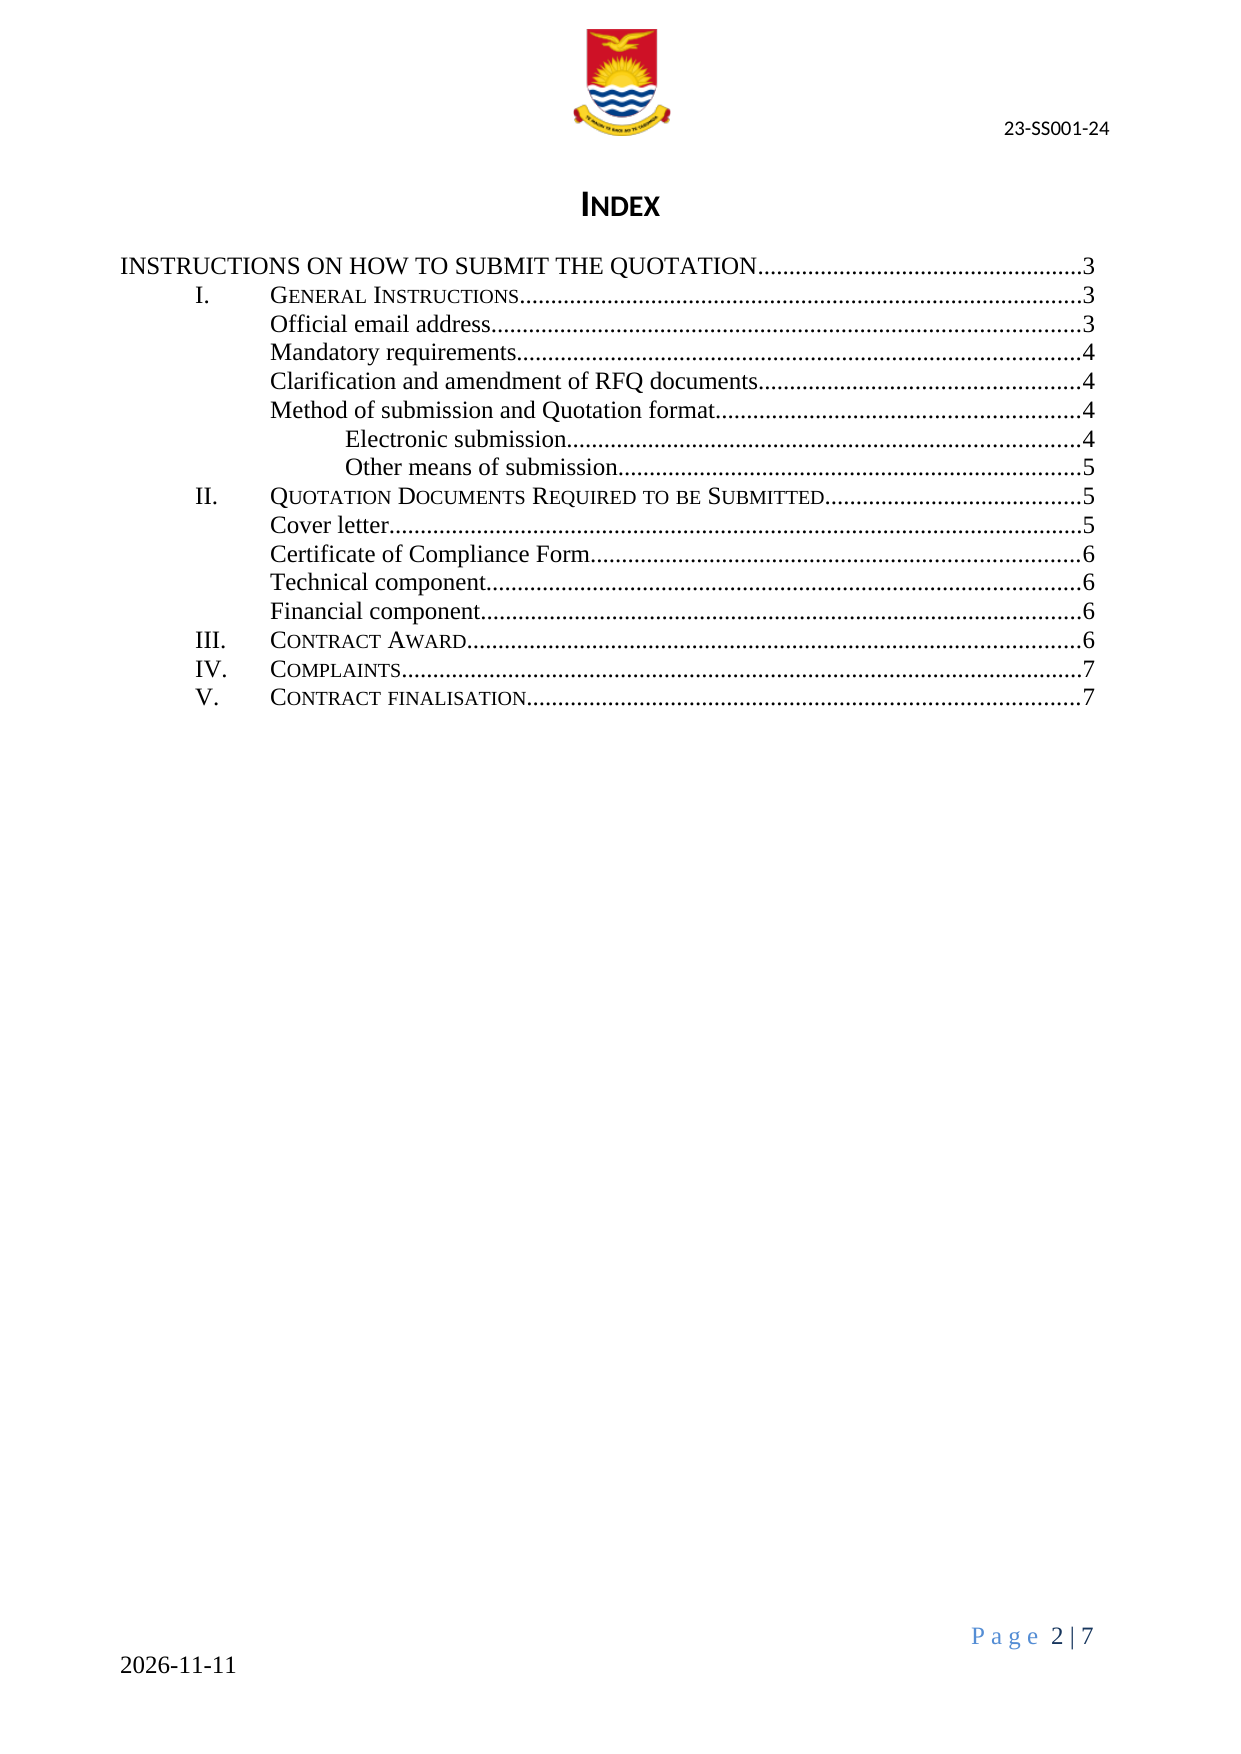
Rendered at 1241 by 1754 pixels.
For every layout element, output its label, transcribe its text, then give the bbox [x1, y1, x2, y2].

text Other means of submission 5 [345, 452, 1120, 481]
text Instructions on how to submit the Quotation 3 [120, 251, 1120, 280]
text Technical component 6 [270, 567, 1120, 596]
text II. Quotation Documents Required to be Submitted 5 [195, 481, 1120, 510]
picture [573, 29, 671, 136]
text Cover letter 5 [270, 510, 1120, 539]
text Financial component 6 [270, 596, 1120, 625]
text Official email address 3 [270, 309, 1120, 337]
text Mandatory requirements 4 [270, 337, 1120, 366]
text Clarification and amendment of RFQ documents 4 [270, 366, 1120, 395]
text IV. Complaints 7 [195, 654, 1120, 682]
text I. General Instructions 3 [195, 280, 1120, 309]
text III. Contract Award 6 [195, 625, 1120, 654]
text Method of submission and Quotation format 4 [270, 395, 1120, 424]
text V. Contract finalisation 7 [195, 682, 1120, 711]
text Electronic submission 4 [345, 424, 1120, 452]
text Certificate of Compliance Form 6 [270, 539, 1120, 567]
text Index [120, 180, 1120, 226]
